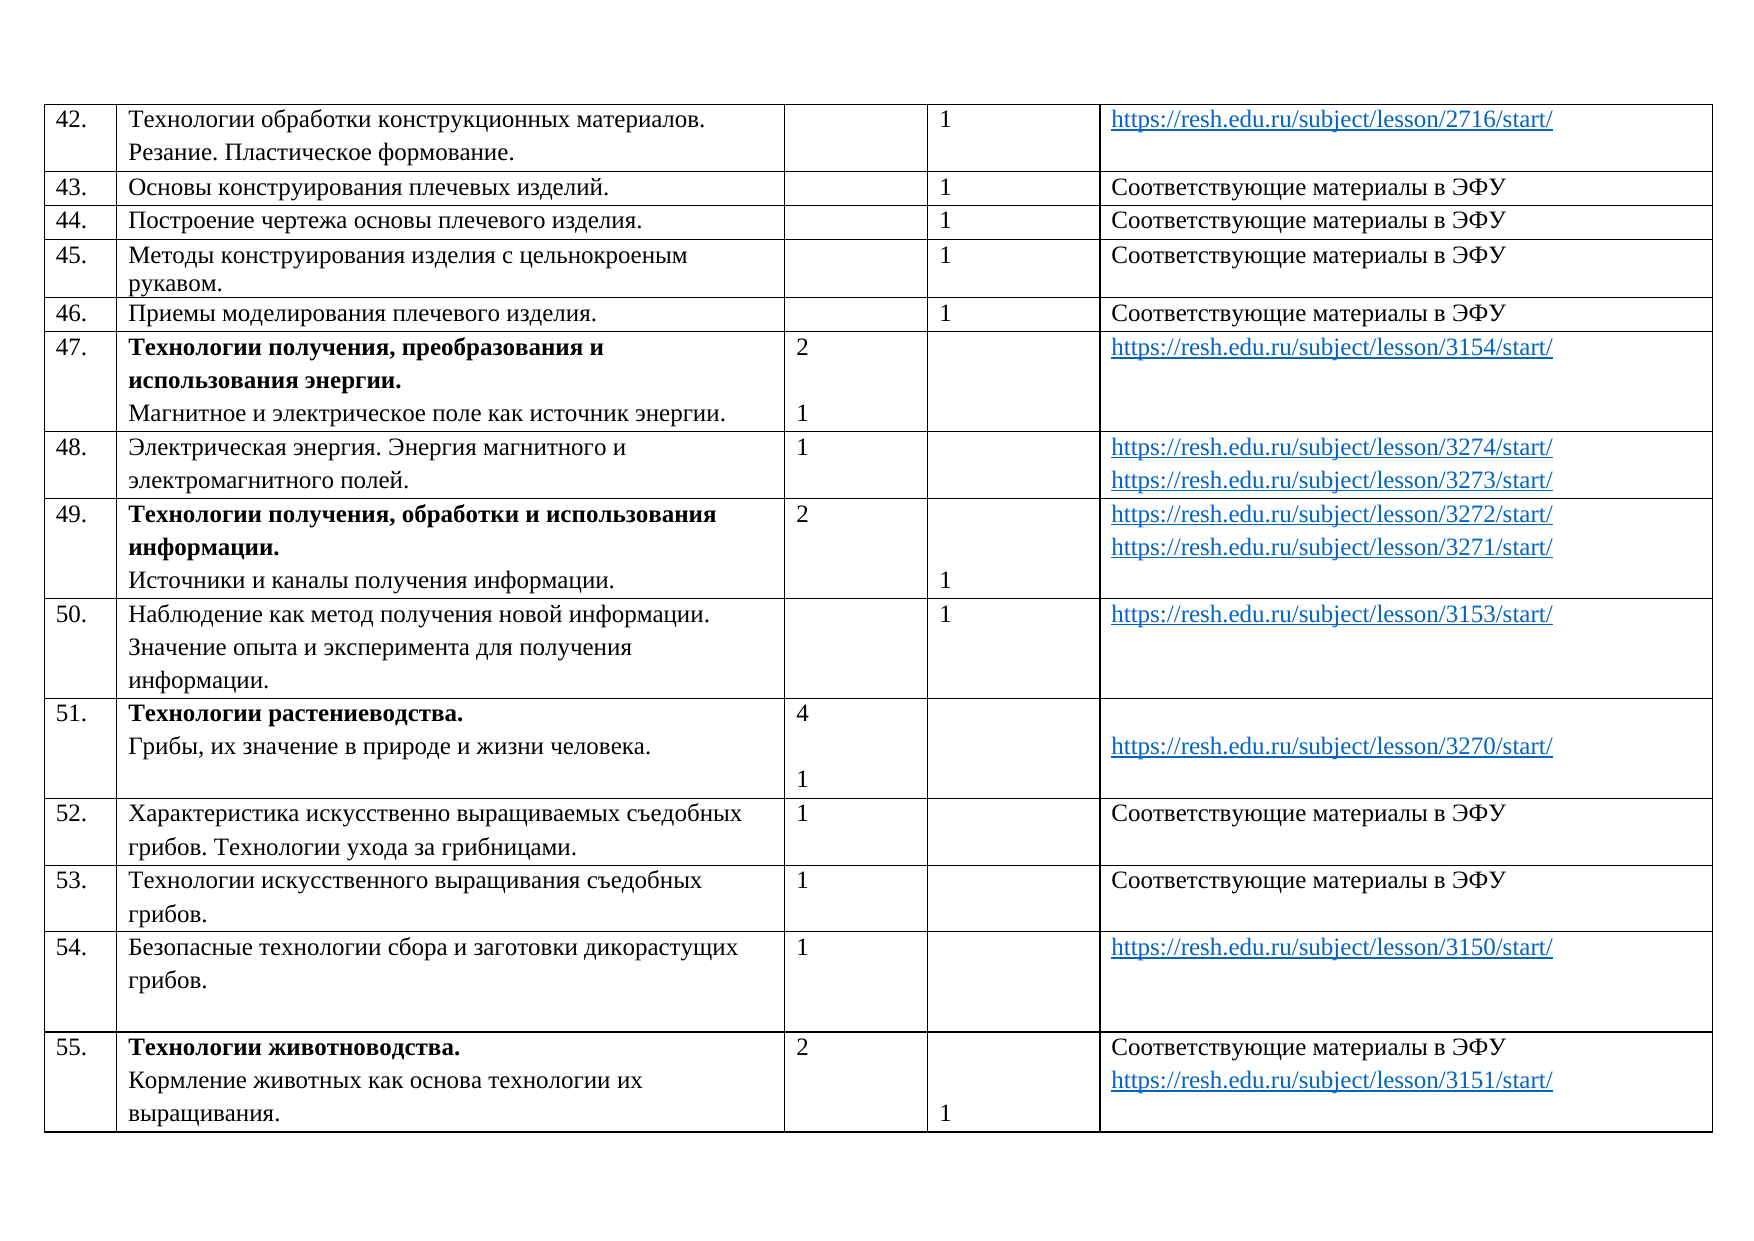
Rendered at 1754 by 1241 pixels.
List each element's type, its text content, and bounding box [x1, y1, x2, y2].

table_cell Технологии получения, преобразования и использования энергии. Магнитное и электрическое поле как источник энергии. [117, 332, 784, 431]
table_cell 2 1 [785, 332, 927, 431]
table_cell 1 [928, 499, 1099, 598]
table_cell 2 [785, 499, 927, 598]
table_cell 1 [928, 105, 1099, 171]
table_cell 47. [45, 332, 116, 431]
table_cell Технологии искусственного выращивания съедобных грибов. [117, 866, 784, 931]
table_cell Технологии получения, обработки и использования информации. Источники и каналы получения информации. [117, 499, 784, 598]
table_cell https://resh.edu.ru/subject/lesson/3154/start/ [1101, 332, 1712, 431]
table_cell 1 [928, 599, 1099, 697]
table_cell https://resh.edu.ru/subject/lesson/3274/start/ https://resh.edu.ru/subject/lesson/3273/start/ [1101, 432, 1712, 498]
table_cell 4 1 [785, 699, 927, 797]
table_cell 43. [45, 172, 116, 204]
table_cell 49. [45, 499, 116, 598]
table_cell [785, 206, 927, 239]
table_cell 53. [45, 866, 116, 931]
table_cell 1 [928, 1033, 1099, 1131]
table_cell Безопасные технологии сбора и заготовки дикорастущих грибов. [117, 932, 784, 1031]
table_cell Приемы моделирования плечевого изделия. [117, 298, 784, 331]
table_cell 51. [45, 699, 116, 797]
table_cell Соответствующие материалы в ЭФУ [1101, 298, 1712, 331]
table_cell 54. [45, 932, 116, 1031]
table_cell 42. [45, 105, 116, 171]
table_cell Технологии обработки конструкционных материалов. Резание. Пластическое формование. [117, 105, 784, 171]
table_cell [928, 866, 1099, 931]
table_cell 1 [928, 206, 1099, 239]
table_cell [785, 240, 927, 297]
table_cell 55. [45, 1033, 116, 1131]
table_cell [785, 172, 927, 204]
table_cell Построение чертежа основы плечевого изделия. [117, 206, 784, 239]
table_cell 1 [785, 932, 927, 1031]
table_cell Соответствующие материалы в ЭФУ https://resh.edu.ru/subject/lesson/3151/start/ [1101, 1033, 1712, 1131]
table_cell 45. [45, 240, 116, 297]
table_cell 1 [928, 172, 1099, 204]
table_cell Соответствующие материалы в ЭФУ [1101, 240, 1712, 297]
table_cell 1 [785, 799, 927, 864]
table_cell https://resh.edu.ru/subject/lesson/3150/start/ [1101, 932, 1712, 1031]
table_cell 1 [928, 240, 1099, 297]
table_cell Методы конструирования изделия с цельнокроеным рукавом. [117, 240, 784, 297]
table_cell https://resh.edu.ru/subject/lesson/3270/start/ [1101, 699, 1712, 797]
table_cell [785, 298, 927, 331]
table_cell [928, 932, 1099, 1031]
table_cell https://resh.edu.ru/subject/lesson/2716/start/ [1101, 105, 1712, 171]
table_cell Характеристика искусственно выращиваемых съедобных грибов. Технологии ухода за грибницами. [117, 799, 784, 864]
table_cell 2 [785, 1033, 927, 1131]
table_cell [928, 332, 1099, 431]
table_cell Наблюдение как метод получения новой информации. Значение опыта и эксперимента для получения информации. [117, 599, 784, 697]
table_cell https://resh.edu.ru/subject/lesson/3272/start/ https://resh.edu.ru/subject/lesson/3271/start/ [1101, 499, 1712, 598]
table_cell 50. [45, 599, 116, 697]
table_cell https://resh.edu.ru/subject/lesson/3153/start/ [1101, 599, 1712, 697]
table_cell [928, 432, 1099, 498]
table_cell 1 [928, 298, 1099, 331]
table_cell Соответствующие материалы в ЭФУ [1101, 799, 1712, 864]
table_cell 1 [785, 432, 927, 498]
table_cell Технологии растениеводства. Грибы, их значение в природе и жизни человека. [117, 699, 784, 797]
table_cell 48. [45, 432, 116, 498]
table_cell Технологии животноводства. Кормление животных как основа технологии их выращивания. [117, 1033, 784, 1131]
table_cell [928, 699, 1099, 797]
table_cell Соответствующие материалы в ЭФУ [1101, 866, 1712, 931]
table_cell Основы конструирования плечевых изделий. [117, 172, 784, 204]
table_cell [785, 105, 927, 171]
table_cell 52. [45, 799, 116, 864]
table_cell [928, 799, 1099, 864]
table_cell 1 [785, 866, 927, 931]
table_cell Соответствующие материалы в ЭФУ [1101, 172, 1712, 204]
table_cell Соответствующие материалы в ЭФУ [1101, 206, 1712, 239]
table_cell [785, 599, 927, 697]
table_cell 46. [45, 298, 116, 331]
table_cell 44. [45, 206, 116, 239]
table_cell Электрическая энергия. Энергия магнитного и электромагнитного полей. [117, 432, 784, 498]
